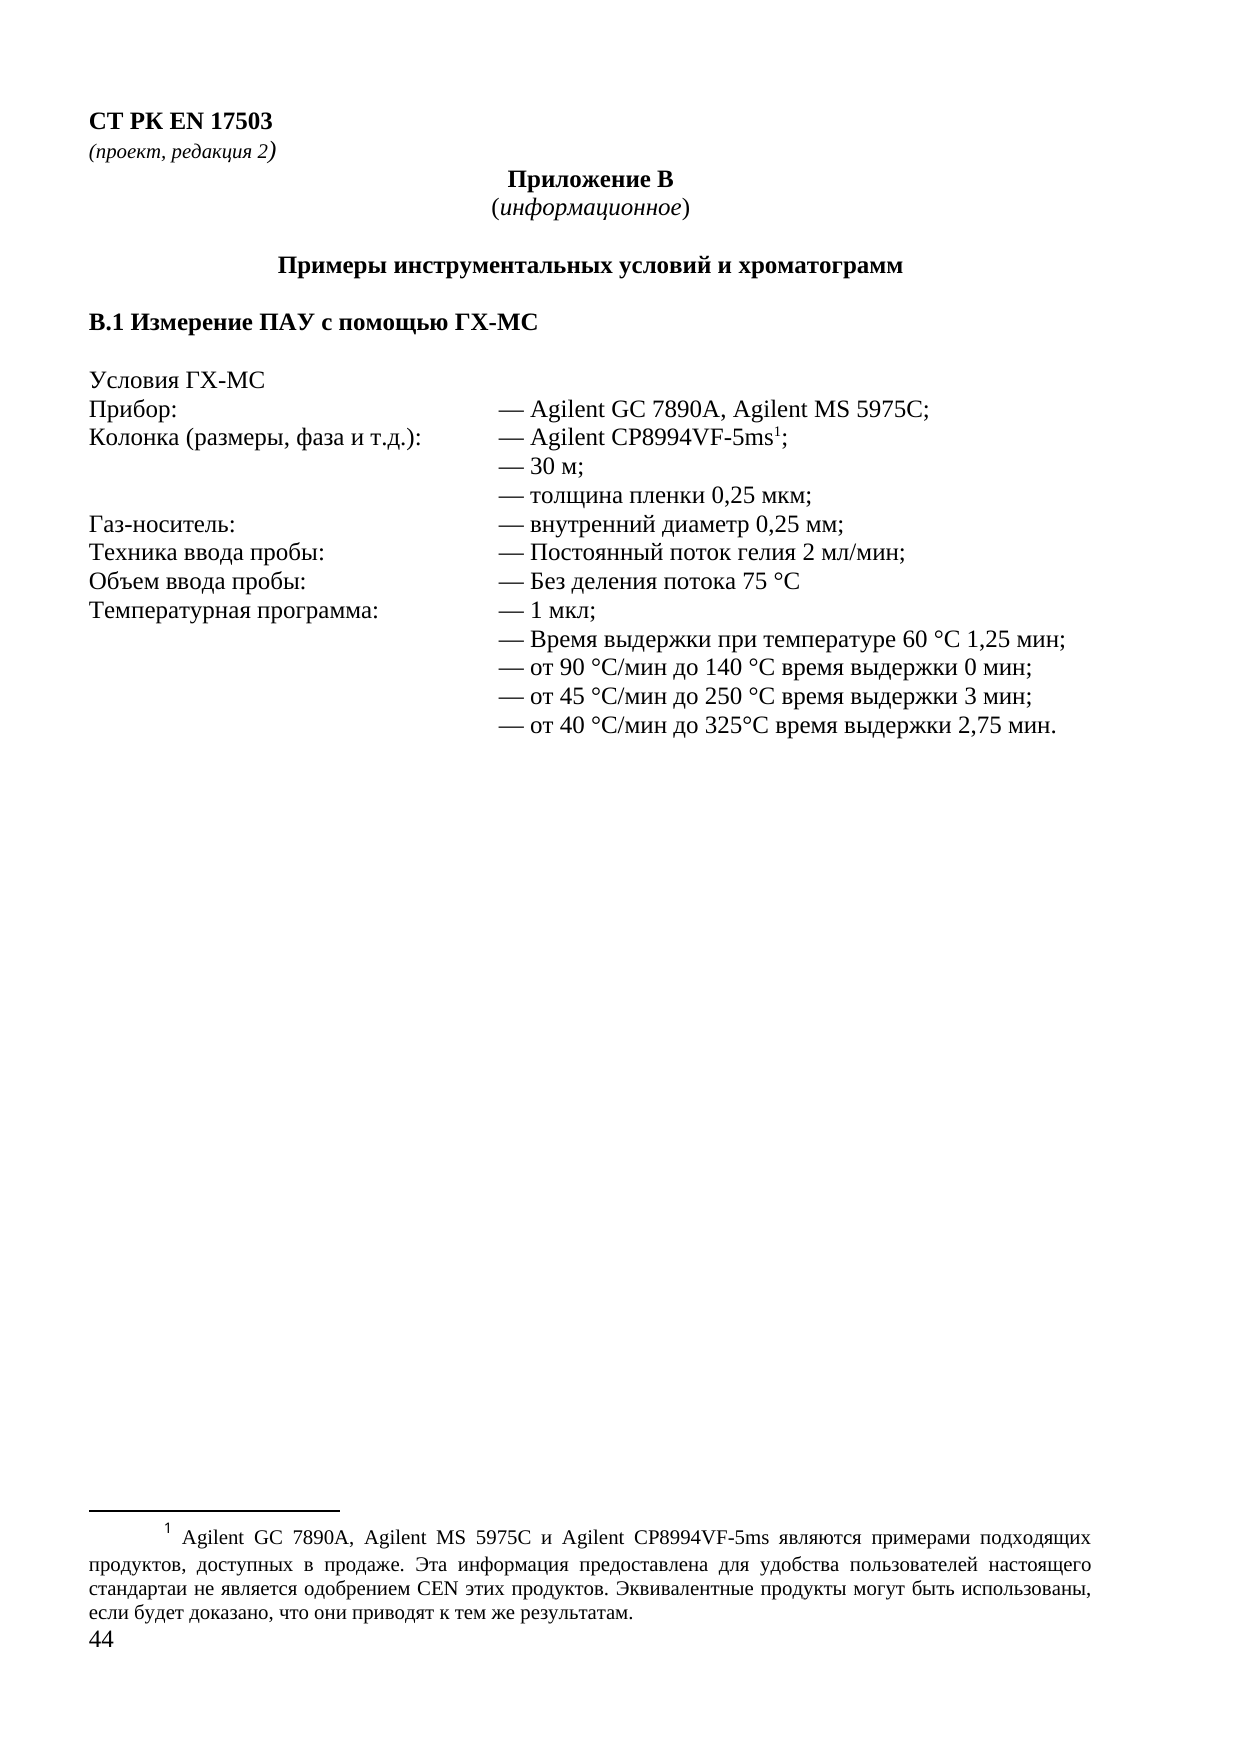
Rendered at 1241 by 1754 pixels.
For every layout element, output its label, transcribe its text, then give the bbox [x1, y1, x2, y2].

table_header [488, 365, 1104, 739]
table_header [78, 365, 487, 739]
text Приложение В [89, 164, 1092, 192]
text (информационное) [89, 192, 1092, 221]
text B.1 Измерение ПАУ с помощью ГХ-МС [89, 307, 1092, 336]
text Примеры инструментальных условий и хроматограмм [89, 250, 1092, 279]
